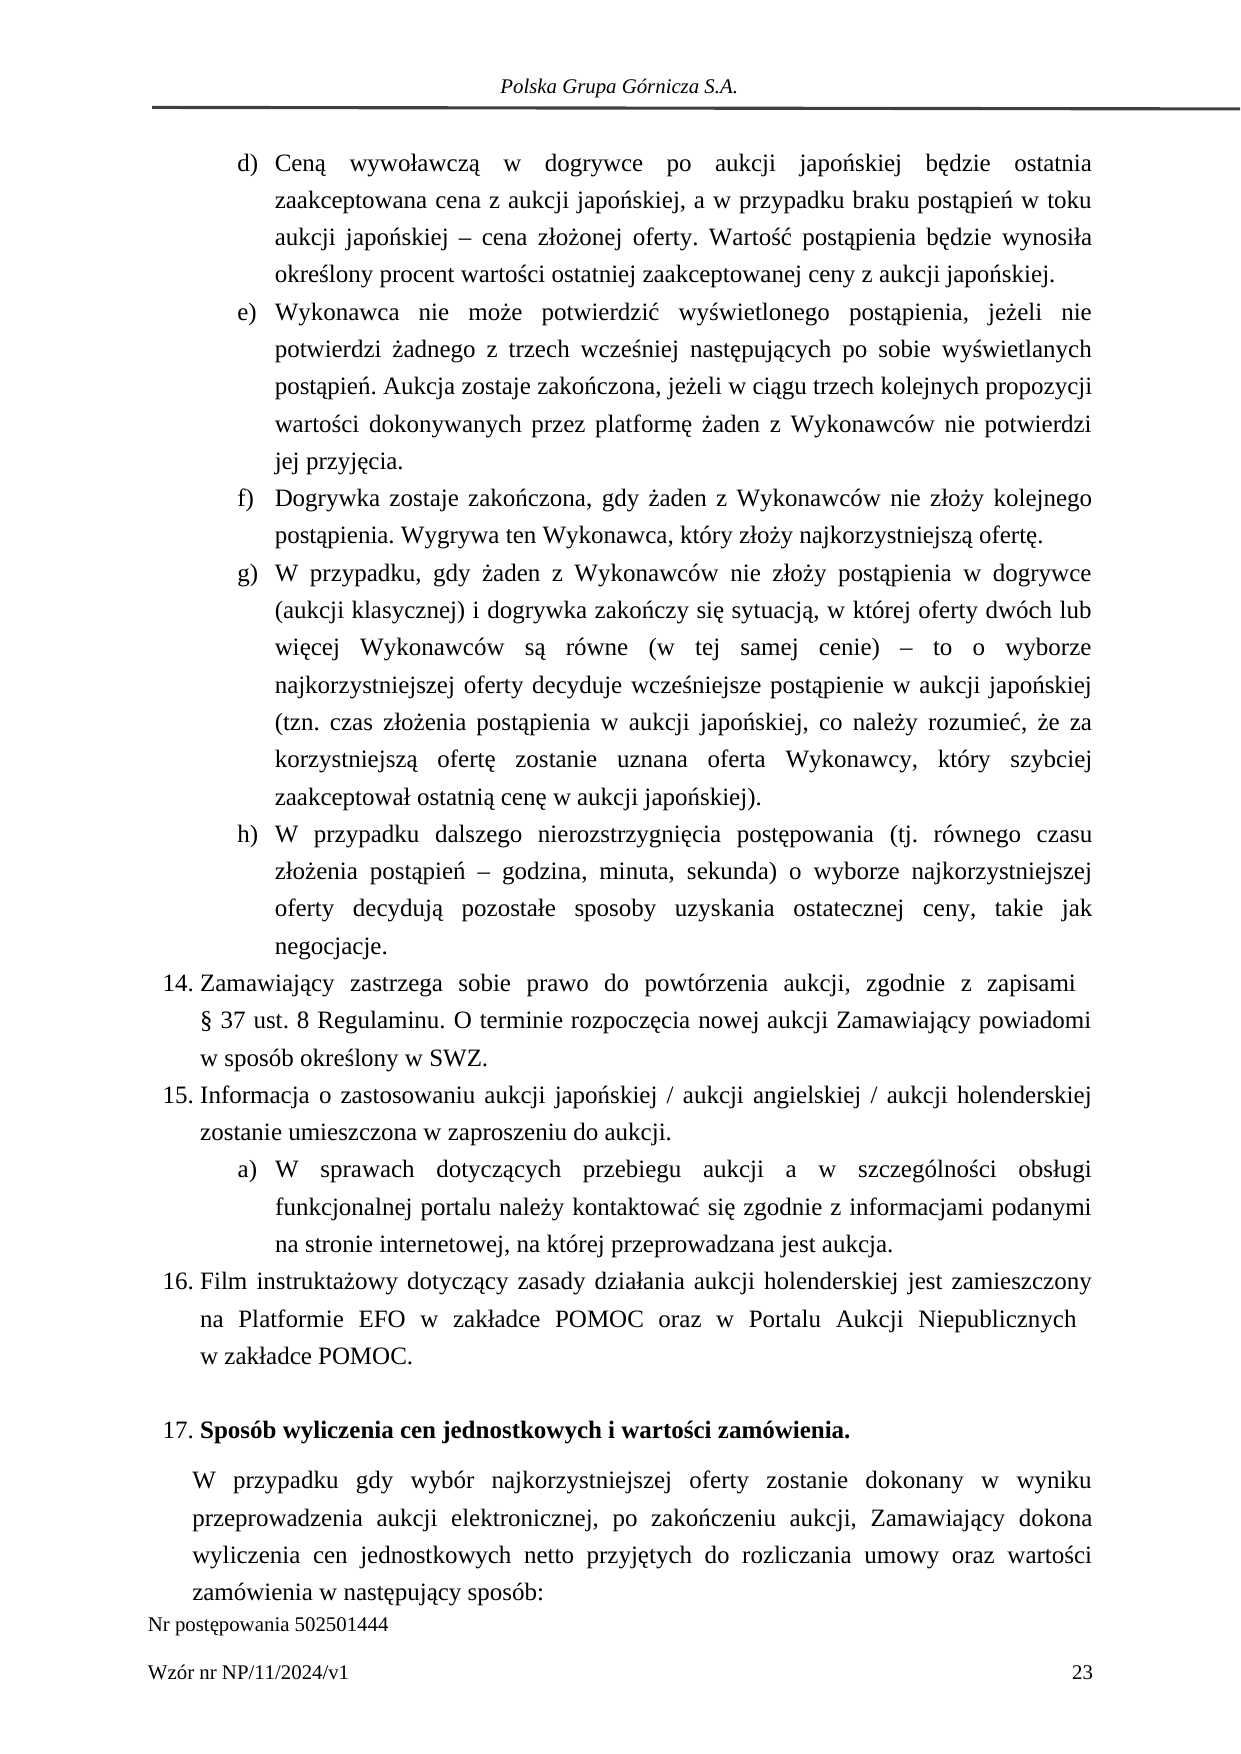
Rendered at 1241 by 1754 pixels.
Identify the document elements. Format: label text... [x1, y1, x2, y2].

list W sprawach dotyczących przebiegu aukcji a w szczególności obsługi funkcjonalnej portalu należy kontaktować się zgodnie z informacjami podanymi na stronie internetowej, na której przeprowadzana jest aukcja. [237, 1154, 1093, 1258]
list W przypadku dalszego nierozstrzygnięcia postępowania (tj. równego czasu złożenia postąpień – godzina, minuta, sekunda) o wyborze najkorzystniejszej oferty decydują pozostałe sposoby uzyskania ostatecznej ceny, takie jak negocjacje. [237, 819, 1093, 959]
list W przypadku, gdy żaden z Wykonawców nie złoży postąpienia w dogrywce (aukcji klasycznej) i dogrywka zakończy się sytuacją, w której oferty dwóch lub więcej Wykonawców są równe (w tej samej cenie) – to o wyborze najkorzystniejszej oferty decyduje wcześniejsze postąpienie w aukcji japońskiej (tzn. czas złożenia postąpienia w aukcji japońskiej, co należy rozumieć, że za korzystniejszą ofertę zostanie uznana oferta Wykonawcy, który szybciej zaakceptował ostatnią cenę w aukcji japońskiej). [237, 558, 1093, 810]
list Ceną wywoławczą w dogrywce po aukcji japońskiej będzie ostatnia zaakceptowana cena z aukcji japońskiej, a w przypadku braku postąpień w toku aukcji japońskiej – cena złożonej oferty. Wartość postąpienia będzie wynosiła określony procent wartości ostatniej zaakceptowanej ceny z aukcji japońskiej. [237, 148, 1093, 288]
list Dogrywka zostaje zakończona, gdy żaden z Wykonawców nie złoży kolejnego postąpienia. Wygrywa ten Wykonawca, który złoży najkorzystniejszą ofertę. [237, 483, 1093, 549]
list Sposób wyliczenia cen jednostkowych i wartości zamówienia. [162, 1416, 1093, 1444]
list Wykonawca nie może potwierdzić wyświetlonego postąpienia, jeżeli nie potwierdzi żadnego z trzech wcześniej następujących po sobie wyświetlanych postąpień. Aukcja zostaje zakończona, jeżeli w ciągu trzech kolejnych propozycji wartości dokonywanych przez platformę żaden z Wykonawców nie potwierdzi jej przyjęcia. [237, 297, 1093, 475]
text W przypadku gdy wybór najkorzystniejszej oferty zostanie dokonany w wyniku przeprowadzenia aukcji elektronicznej, po zakończeniu aukcji, Zamawiający dokona wyliczenia cen jednostkowych netto przyjętych do rozliczania umowy oraz wartości zamówienia w następujący sposób: [192, 1465, 1093, 1606]
list Zamawiający zastrzega sobie prawo do powtórzenia aukcji, zgodnie z zapisami § 37 ust. 8 Regulaminu. O terminie rozpoczęcia nowej aukcji Zamawiający powiadomi w sposób określony w SWZ. [162, 968, 1093, 1071]
list Film instruktażowy dotyczący zasady działania aukcji holenderskiej jest zamieszczony na Platformie EFO w zakładce POMOC oraz w Portalu Aukcji Niepublicznych w zakładce POMOC. [162, 1266, 1093, 1370]
list Informacja o zastosowaniu aukcji japońskiej / aukcji angielskiej / aukcji holenderskiej zostanie umieszczona w zaproszeniu do aukcji. [162, 1080, 1093, 1146]
